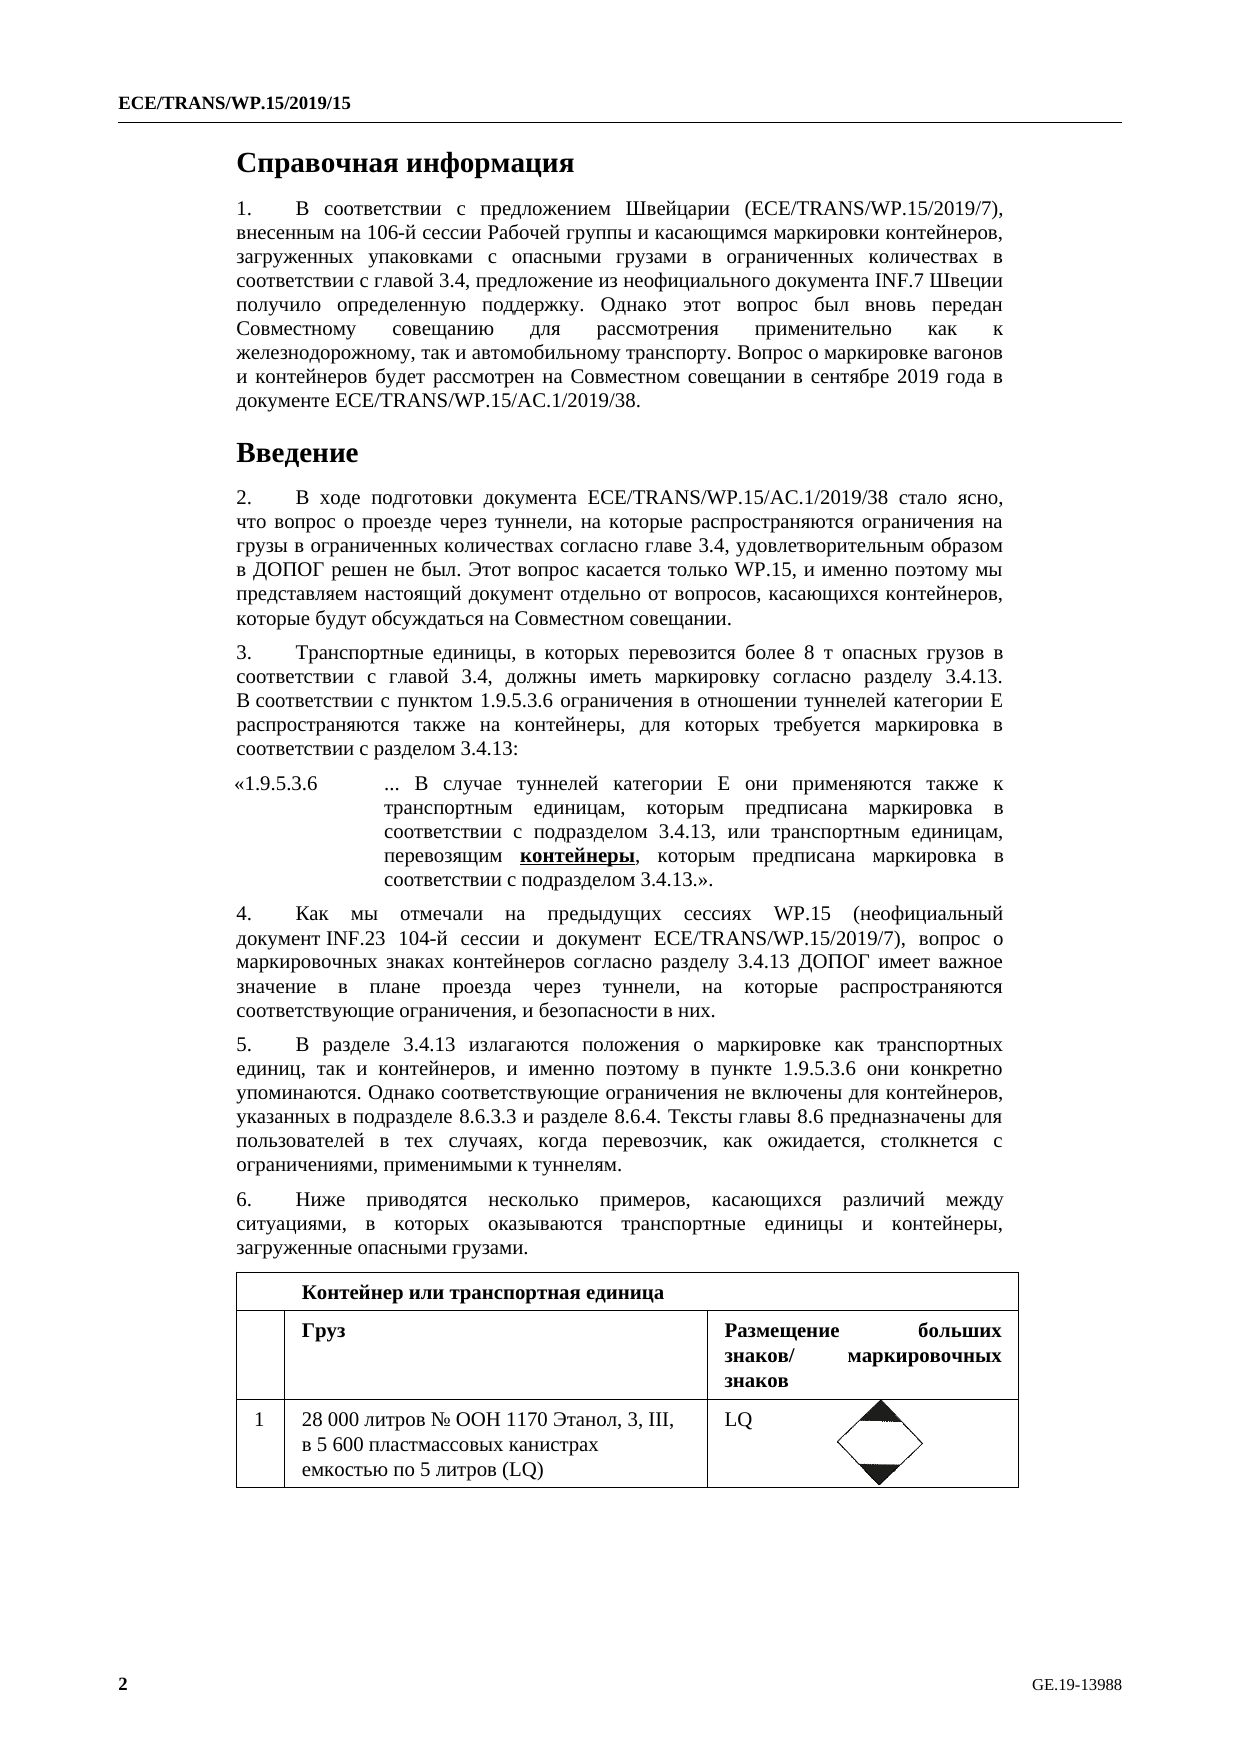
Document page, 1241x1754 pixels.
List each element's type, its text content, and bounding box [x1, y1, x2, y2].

table_cell [237, 1311, 284, 1399]
table_header Контейнер или транспортная единица [284, 1273, 1018, 1310]
text 6. Ниже приводятся несколько примеров, касающихся различий между ситуациями, в которых оказываются транспортные единицы и контейнеры, загруженные опасными грузами. [236, 1187, 1004, 1259]
table_cell 28 000 литров № ООН 1170 Этанол, 3, III, в 5 600 пластмассовых канистрах емкостью по 5 литров (LQ) [285, 1400, 707, 1487]
table_cell Размещение больших знаков/ маркировочных знаков [708, 1311, 1018, 1399]
table_cell 1 [237, 1400, 284, 1487]
text Введение [118, 437, 1004, 468]
table_cell LQ [708, 1400, 1018, 1487]
text «1.9.5.3.6 ... В случае туннелей категории Е они применяются также к транспортным единицам, которым предписана маркировка в соответствии с подразделом 3.4.13, или транспортным единицам, перевозящим контейнеры, которым предписана маркировка в соответствии с подразделом 3.4.13.». [234, 771, 1004, 891]
text 1. В соответствии с предложением Швейцарии (ECE/TRANS/WP.15/2019/7), внесенным на 106-й сессии Рабочей группы и касающимся маркировки контейнеров, загруженных упаковками с опасными грузами в ограниченных количествах в соответствии с главой 3.4, предложение из неофициального документа INF.7 Швеции получило определенную поддержку. Однако этот вопрос был вновь передан Совместному совещанию для рассмотрения применительно как к железнодорожному, так и автомобильному транспорту. Вопрос о маркировке вагонов и контейнеров будет рассмотрен на Совместном совещании в сентябре 2019 года в документе ECE/TRANS/WP.15/AC.1/2019/38. [236, 196, 1004, 412]
table_cell Груз [285, 1311, 707, 1399]
table_header [237, 1273, 284, 1310]
text Справочная информация [118, 148, 1004, 179]
text 3. Транспортные единицы, в которых перевозится более 8 т опасных грузов в соответствии с главой 3.4, должны иметь маркировку согласно разделу 3.4.13. В соответствии с пунктом 1.9.5.3.6 ограничения в отношении туннелей категории Е распространяются также на контейнеры, для которых требуется маркировка в соответствии с разделом 3.4.13: [236, 640, 1004, 760]
text 2. В ходе подготовки документа ECE/TRANS/WP.15/AC.1/2019/38 стало ясно, что вопрос о проезде через туннели, на которые распространяются ограничения на грузы в ограниченных количествах согласно главе 3.4, удовлетворительным образом в ДОПОГ решен не был. Этот вопрос касается только WP.15, и именно поэтому мы представляем настоящий документ отдельно от вопросов, касающихся контейнеров, которые будут обсуждаться на Совместном совещании. [236, 485, 1004, 629]
text 5. В разделе 3.4.13 излагаются положения о маркировке как транспортных единиц, так и контейнеров, и именно поэтому в пункте 1.9.5.3.6 они конкретно упоминаются. Однако соответствующие ограничения не включены для контейнеров, указанных в подразделе 8.6.3.3 и разделе 8.6.4. Тексты главы 8.6 предназначены для пользователей в тех случаях, когда перевозчик, как ожидается, столкнется с ограничениями, применимыми к туннелям. [236, 1032, 1004, 1176]
text 4. Как мы отмечали на предыдущих сессиях WP.15 (неофициальный документ INF.23 104-й сессии и документ ECE/TRANS/WP.15/2019/7), вопрос о маркировочных знаках контейнеров согласно разделу 3.4.13 ДОПОГ имеет важное значение в плане проезда через туннели, на которые распространяются соответствующие ограничения, и безопасности в них. [236, 901, 1004, 1022]
